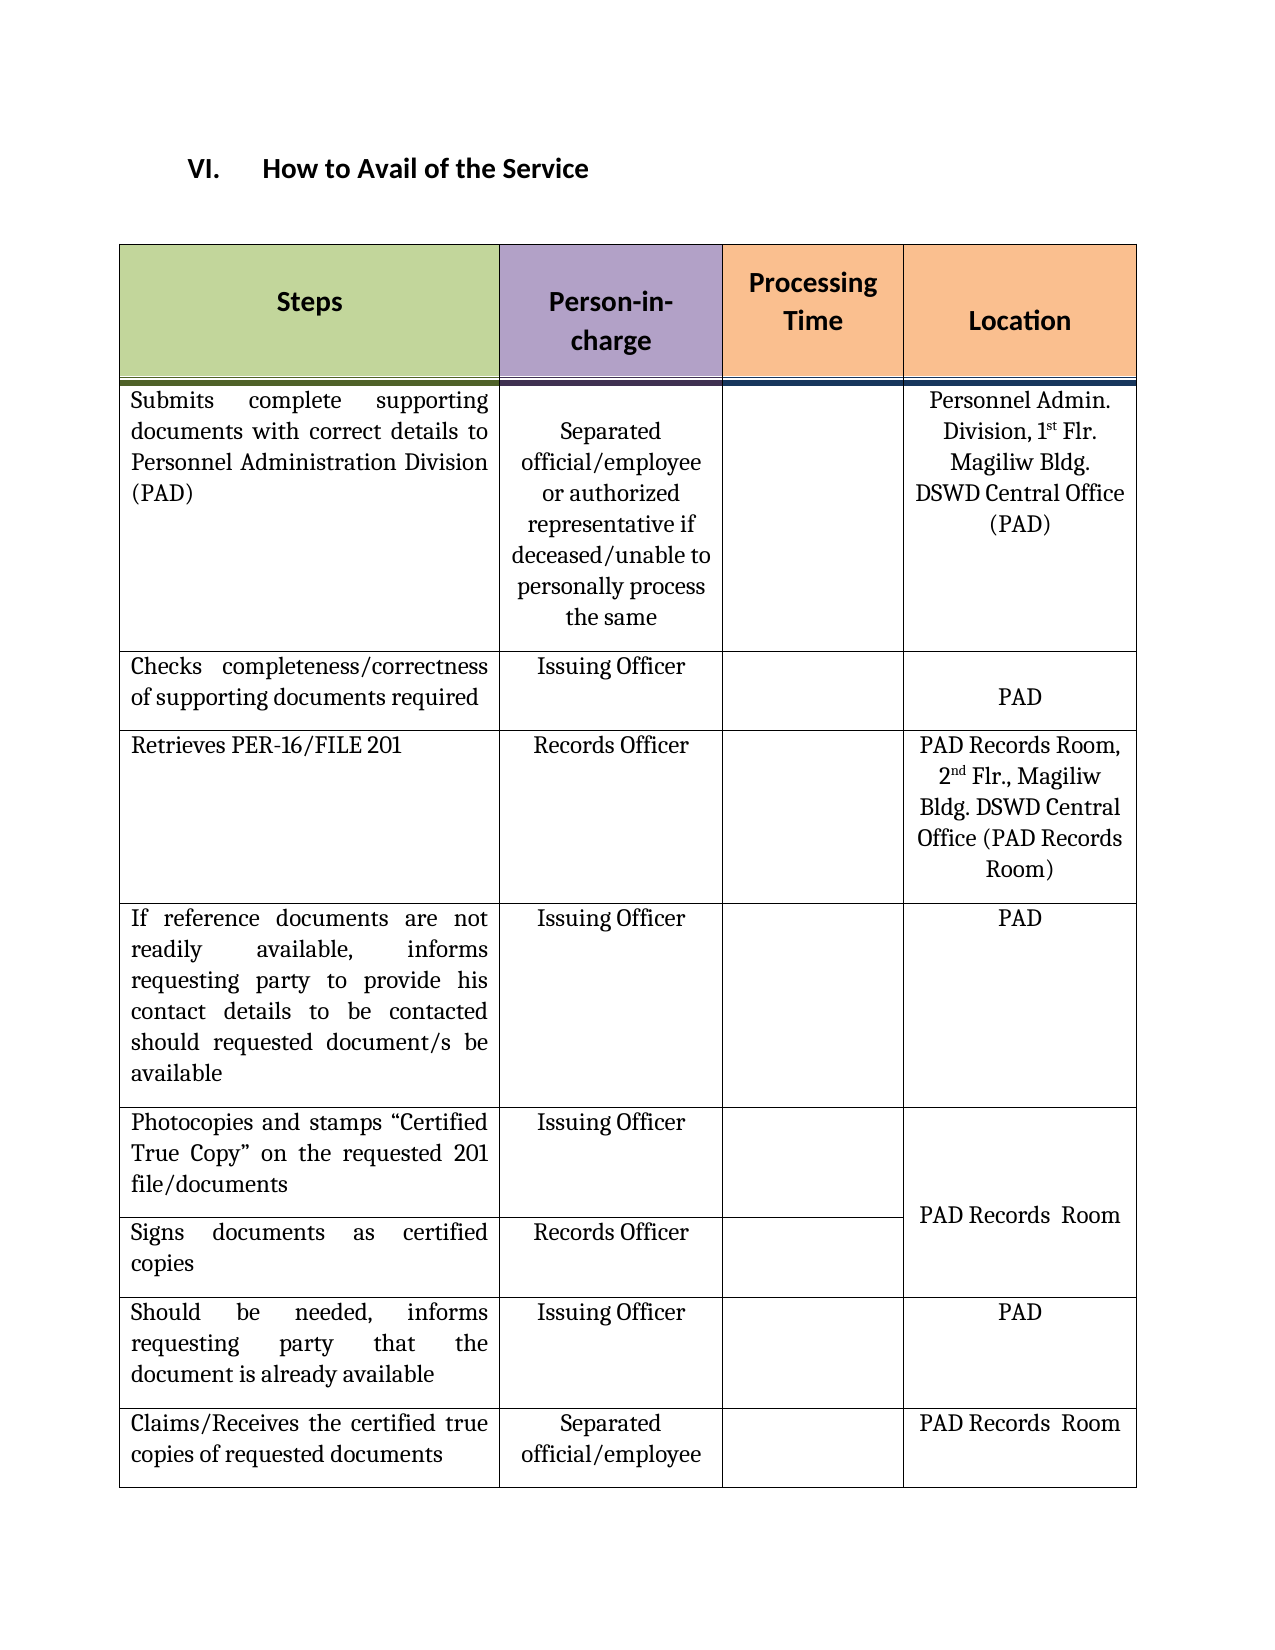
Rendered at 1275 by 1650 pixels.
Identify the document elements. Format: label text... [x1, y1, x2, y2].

table_cell PAD [904, 652, 1136, 730]
table_cell Photocopies and stamps “Certified True Copy” on the requested 201 file/documents [120, 1108, 499, 1217]
table_cell PAD Records Room [904, 1108, 1136, 1297]
table_cell PAD [904, 904, 1136, 1107]
table_cell [723, 1108, 903, 1217]
table_cell [723, 386, 903, 651]
table_cell Records Officer [500, 731, 722, 903]
table_cell [723, 1409, 903, 1487]
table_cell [500, 1409, 722, 1487]
table_cell [723, 731, 903, 903]
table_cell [120, 1409, 499, 1487]
table_cell Retrieves PER-16/FILE 201 [120, 731, 499, 903]
table_cell Checks completeness/correctness of supporting documents required [120, 652, 499, 730]
table_cell Issuing Officer [500, 1298, 722, 1407]
table_cell [723, 904, 903, 1107]
table_header Location [904, 245, 1136, 376]
table_cell If reference documents are not readily available, informs requesting party to provide his contact details to be contacted should requested document/s be available [120, 904, 499, 1107]
table_header Steps [120, 245, 499, 376]
table_cell PAD [904, 1298, 1136, 1407]
table_cell [723, 652, 903, 730]
table_cell Personnel Admin. Division, 1st Flr. Magiliw Bldg. DSWD Central Office (PAD) [904, 386, 1136, 651]
table_cell [723, 1298, 903, 1407]
table_header Person-in-charge [500, 245, 722, 376]
table_cell Should be needed, informs requesting party that the document is already available [120, 1298, 499, 1407]
table_cell Signs documents as certified copies [120, 1218, 499, 1297]
table_cell Submits complete supporting documents with correct details to Personnel Administration Division (PAD) [120, 386, 499, 651]
table_cell Issuing Officer [500, 904, 722, 1107]
table_header Processing Time [723, 245, 903, 376]
table_cell [723, 1218, 903, 1297]
table_cell Issuing Officer [500, 1108, 722, 1217]
table_cell PAD Records Room, 2nd Flr., Magiliw Bldg. DSWD Central Office (PAD Records Room) [904, 731, 1136, 903]
list How to Avail of the Service [187, 150, 1125, 186]
table_cell PAD Records Room [904, 1409, 1136, 1487]
table_cell Separated official/employee or authorized representative if deceased/unable to personally process the same [500, 386, 722, 651]
table_cell Issuing Officer [500, 652, 722, 730]
table_cell Records Officer [500, 1218, 722, 1297]
